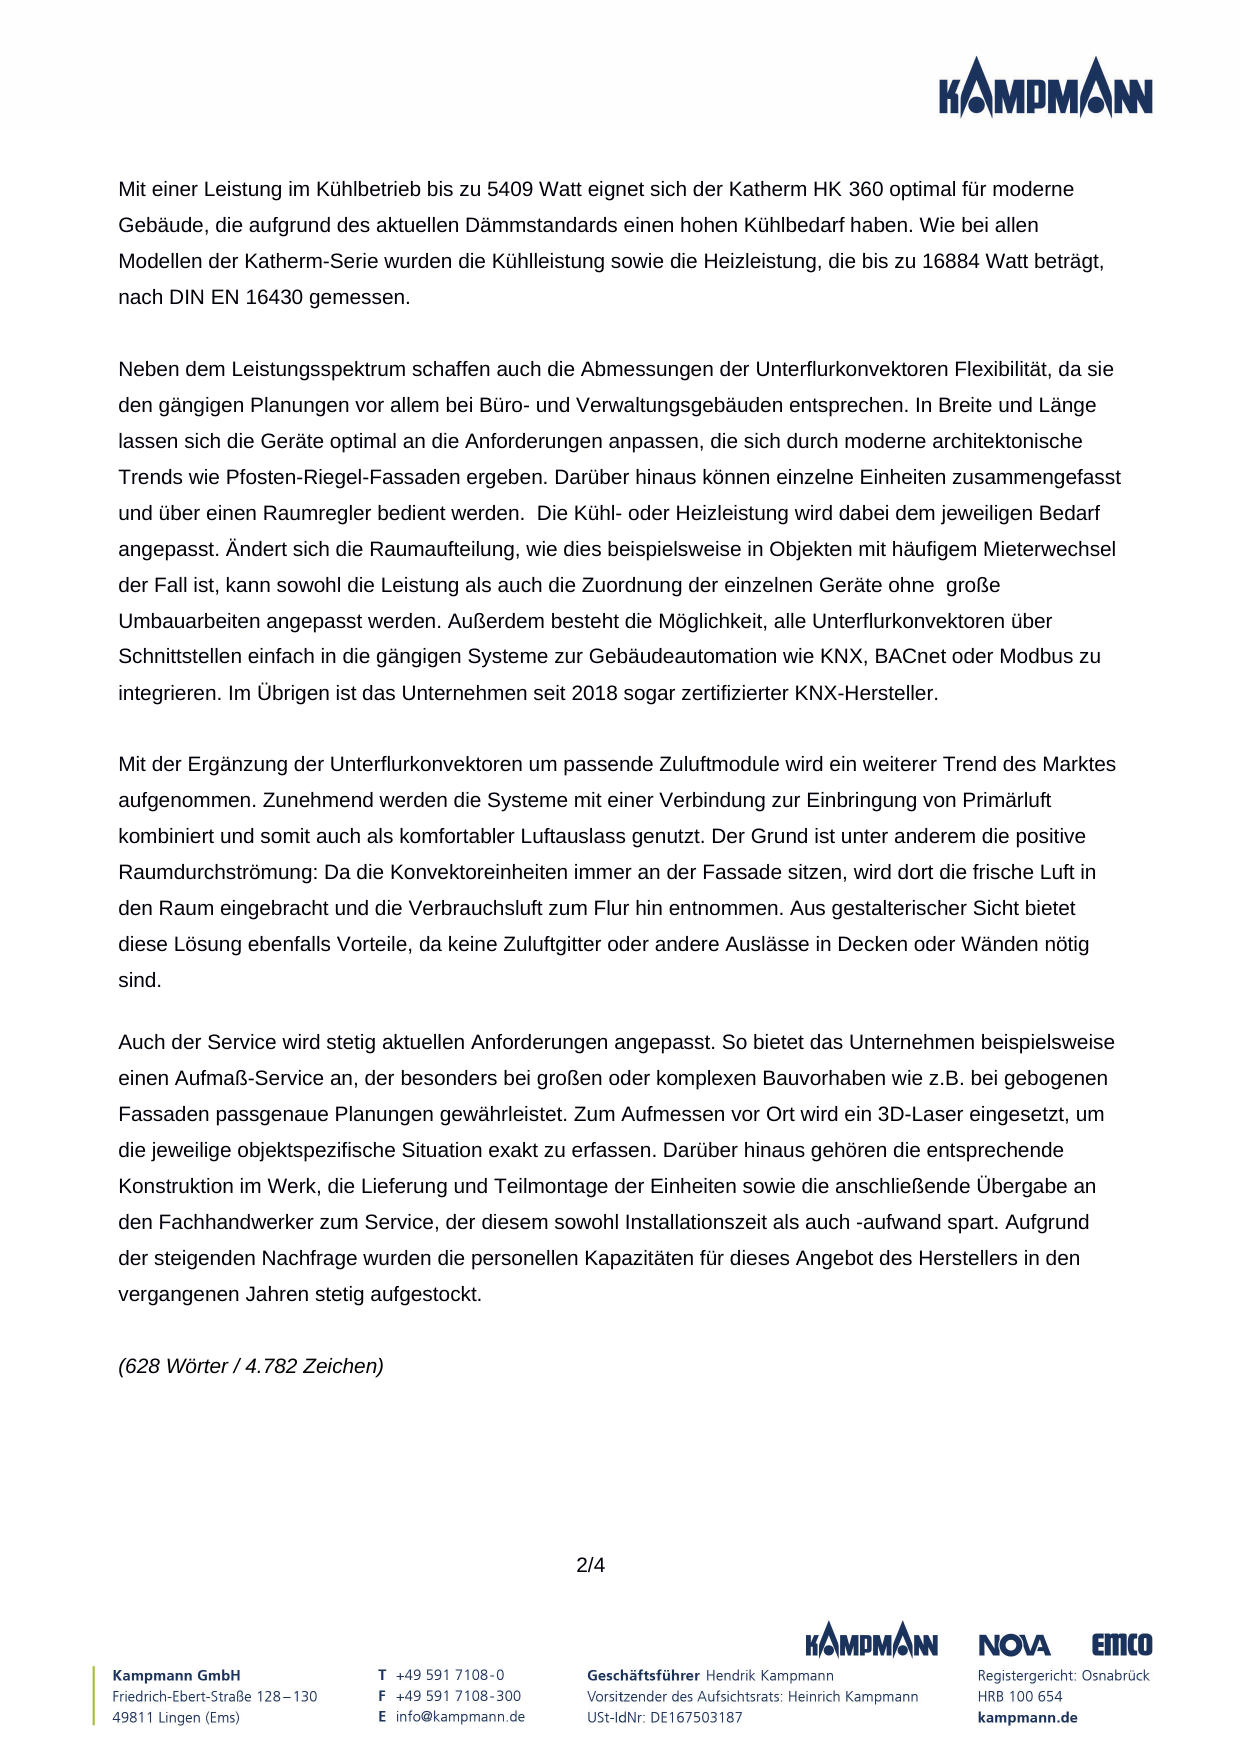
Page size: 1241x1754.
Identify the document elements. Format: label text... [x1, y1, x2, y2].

picture [0, 0, 1241, 131]
text Neben dem Leistungsspektrum schaffen auch die Abmessungen der Unterflurkonvektoren Flexibilität, da sie den gängigen Planungen vor allem bei Büro- und Verwaltungsgebäuden entsprechen. In Breite und Länge lassen sich die Geräte optimal an die Anforderungen anpassen, die sich durch moderne architektonische Trends wie Pfosten-Riegel-Fassaden ergeben. Darüber hinaus können einzelne Einheiten zusammengefasst und über einen Raumregler bedient werden. Die Kühl- oder Heizleistung wird dabei dem jeweiligen Bedarf angepasst. Ändert sich die Raumaufteilung, wie dies beispielsweise in Objekten mit häufigem Mieterwechsel der Fall ist, kann sowohl die Leistung als auch die Zuordnung der einzelnen Geräte ohne große Umbauarbeiten angepasst werden. Außerdem besteht die Möglichkeit, alle Unterflurkonvektoren über Schnittstellen einfach in die gängigen Systeme zur Gebäudeautomation wie KNX, BACnet oder Modbus zu integrieren. Im Übrigen ist das Unternehmen seit 2018 sogar zertifizierter KNX-Hersteller. [118, 357, 1122, 704]
text Auch der Service wird stetig aktuellen Anforderungen angepasst. So bietet das Unternehmen beispielsweise einen Aufmaß-Service an, der besonders bei großen oder komplexen Bauvorhaben wie z.B. bei gebogenen Fassaden passgenaue Planungen gewährleistet. Zum Aufmessen vor Ort wird ein 3D-Laser eingesetzt, um die jeweilige objektspezifische Situation exakt zu erfassen. Darüber hinaus gehören die entsprechende Konstruktion im Werk, die Lieferung und Teilmontage der Einheiten sowie die anschließende Übergabe an den Fachhandwerker zum Service, der diesem sowohl Installationszeit als auch -aufwand spart. Aufgrund der steigenden Nachfrage wurden die personellen Kapazitäten für dieses Angebot des Herstellers in den vergangenen Jahren stetig aufgestockt. [118, 1030, 1122, 1306]
picture [0, 1612, 1241, 1754]
text (628 Wörter / 4.782 Zeichen) [118, 1353, 1122, 1377]
text Mit der Ergänzung der Unterflurkonvektoren um passende Zuluftmodule wird ein weiterer Trend des Marktes aufgenommen. Zunehmend werden die Systeme mit einer Verbindung zur Einbringung von Primärluft kombiniert und somit auch als komfortabler Luftauslass genutzt. Der Grund ist unter anderem die positive Raumdurchströmung: Da die Konvektoreinheiten immer an der Fassade sitzen, wird dort die frische Luft in den Raum eingebracht und die Verbrauchsluft zum Flur hin entnommen. Aus gestalterischer Sicht bietet diese Lösung ebenfalls Vorteile, da keine Zuluftgitter oder andere Auslässe in Decken oder Wänden nötig sind. [118, 752, 1122, 992]
